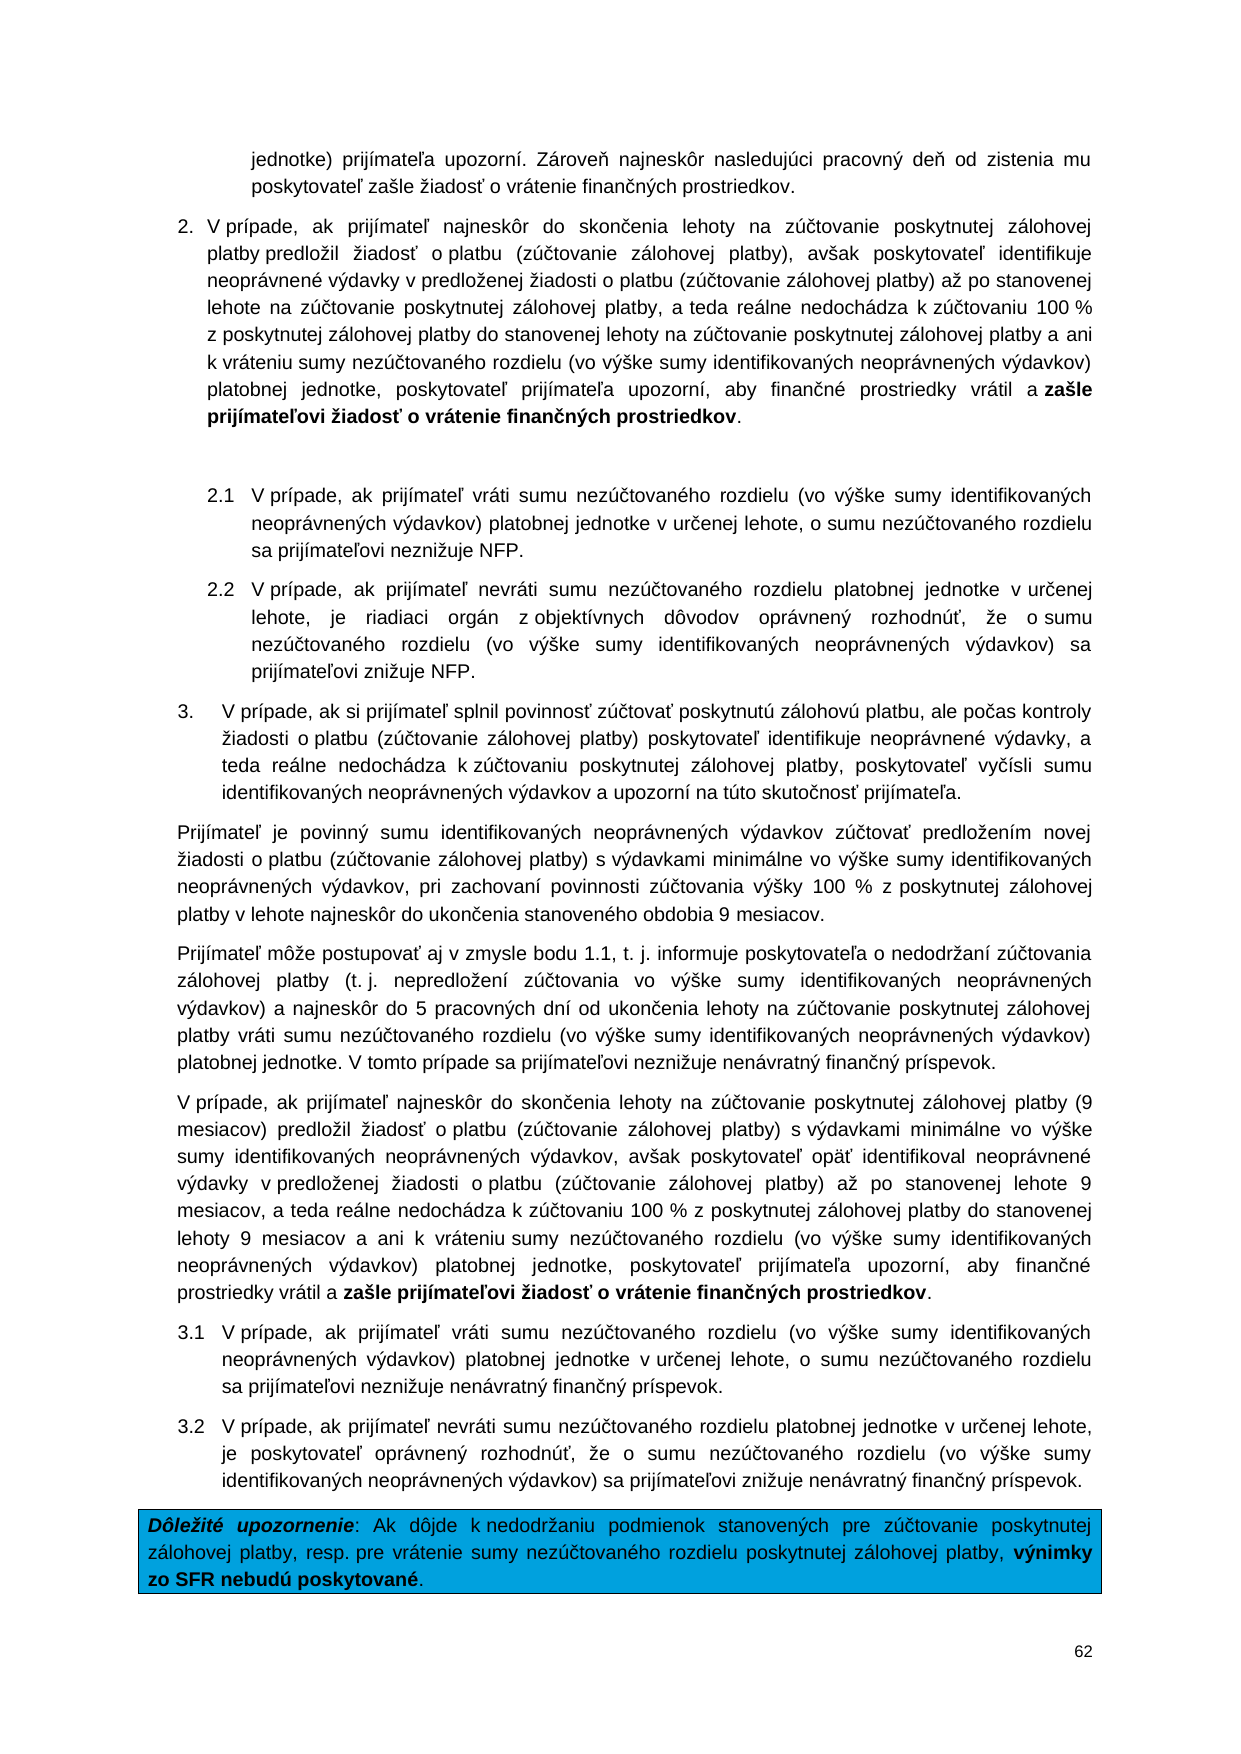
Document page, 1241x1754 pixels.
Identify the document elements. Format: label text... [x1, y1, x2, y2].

list V prípade, ak si prijímateľ splnil povinnosť zúčtovať poskytnutú zálohovú platbu, ale počas kontroly žiadosti o platbu (zúčtovanie zálohovej platby) poskytovateľ identifikuje neoprávnené výdavky, a teda reálne nedochádza k zúčtovaniu poskytnutej zálohovej platby, poskytovateľ vyčísli sumu identifikovaných neoprávnených výdavkov a upozorní na túto skutočnosť prijímateľa. [177, 699, 1092, 804]
text Prijímateľ môže postupovať aj v zmysle bodu 1.1, t. j. informuje poskytovateľa o nedodržaní zúčtovania zálohovej platby (t. j. nepredložení zúčtovania vo výške sumy identifikovaných neoprávnených výdavkov) a najneskôr do 5 pracovných dní od ukončenia lehoty na zúčtovanie poskytnutej zálohovej platby vráti sumu nezúčtovaného rozdielu (vo výške sumy identifikovaných neoprávnených výdavkov) platobnej jednotke. V tomto prípade sa prijímateľovi neznižuje nenávratný finančný príspevok. [177, 942, 1092, 1073]
text V prípade, ak prijímateľ najneskôr do skončenia lehoty na zúčtovanie poskytnutej zálohovej platby (9 mesiacov) predložil žiadosť o platbu (zúčtovanie zálohovej platby) s výdavkami minimálne vo výške sumy identifikovaných neoprávnených výdavkov, avšak poskytovateľ opäť identifikoval neoprávnené výdavky v predloženej žiadosti o platbu (zúčtovanie zálohovej platby) až po stanovenej lehote 9 mesiacov, a teda reálne nedochádza k zúčtovaniu 100 % z poskytnutej zálohovej platby do stanovenej lehoty 9 mesiacov a ani k vráteniu sumy nezúčtovaného rozdielu (vo výške sumy identifikovaných neoprávnených výdavkov) platobnej jednotke, poskytovateľ prijímateľa upozorní, aby finančné prostriedky vrátil a zašle prijímateľovi žiadosť o vrátenie finančných prostriedkov. [177, 1091, 1092, 1303]
list V prípade, ak prijímateľ nevráti sumu nezúčtovaného rozdielu platobnej jednotke v určenej lehote, je poskytovateľ oprávnený rozhodnúť, že o sumu nezúčtovaného rozdielu (vo výške sumy identifikovaných neoprávnených výdavkov) sa prijímateľovi znižuje nenávratný finančný príspevok. [177, 1414, 1092, 1492]
list V prípade, ak prijímateľ vráti sumu nezúčtovaného rozdielu (vo výške sumy identifikovaných neoprávnených výdavkov) platobnej jednotke v určenej lehote, o sumu nezúčtovaného rozdielu sa prijímateľovi neznižuje NFP. [207, 484, 1092, 561]
list V prípade, ak prijímateľ vráti sumu nezúčtovaného rozdielu (vo výške sumy identifikovaných neoprávnených výdavkov) platobnej jednotke v určenej lehote, o sumu nezúčtovaného rozdielu sa prijímateľovi neznižuje nenávratný finančný príspevok. [177, 1321, 1092, 1398]
list V prípade, ak prijímateľ najneskôr do skončenia lehoty na zúčtovanie poskytnutej zálohovej platby predložil žiadosť o platbu (zúčtovanie zálohovej platby), avšak poskytovateľ identifikuje neoprávnené výdavky v predloženej žiadosti o platbu (zúčtovanie zálohovej platby) až po stanovenej lehote na zúčtovanie poskytnutej zálohovej platby, a teda reálne nedochádza k zúčtovaniu 100 % z poskytnutej zálohovej platby do stanovenej lehoty na zúčtovanie poskytnutej zálohovej platby a ani k vráteniu sumy nezúčtovaného rozdielu (vo výške sumy identifikovaných neoprávnených výdavkov) platobnej jednotke, poskytovateľ prijímateľa upozorní, aby finančné prostriedky vrátil a zašle prijímateľovi žiadosť o vrátenie finančných prostriedkov. [177, 214, 1092, 428]
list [207, 148, 1092, 198]
text Dôležité upozornenie: Ak dôjde k nedodržaniu podmienok stanovených pre zúčtovanie poskytnutej zálohovej platby, resp. pre vrátenie sumy nezúčtovaného rozdielu poskytnutej zálohovej platby, výnimky zo SFR nebudú poskytované. [139, 1510, 1101, 1593]
list V prípade, ak prijímateľ nevráti sumu nezúčtovaného rozdielu platobnej jednotke v určenej lehote, je riadiaci orgán z objektívnych dôvodov oprávnený rozhodnúť, že o sumu nezúčtovaného rozdielu (vo výške sumy identifikovaných neoprávnených výdavkov) sa prijímateľovi znižuje NFP. [207, 578, 1092, 683]
text Prijímateľ je povinný sumu identifikovaných neoprávnených výdavkov zúčtovať predložením novej žiadosti o platbu (zúčtovanie zálohovej platby) s výdavkami minimálne vo výške sumy identifikovaných neoprávnených výdavkov, pri zachovaní povinnosti zúčtovania výšky 100 % z poskytnutej zálohovej platby v lehote najneskôr do ukončenia stanoveného obdobia 9 mesiacov. [177, 821, 1092, 925]
